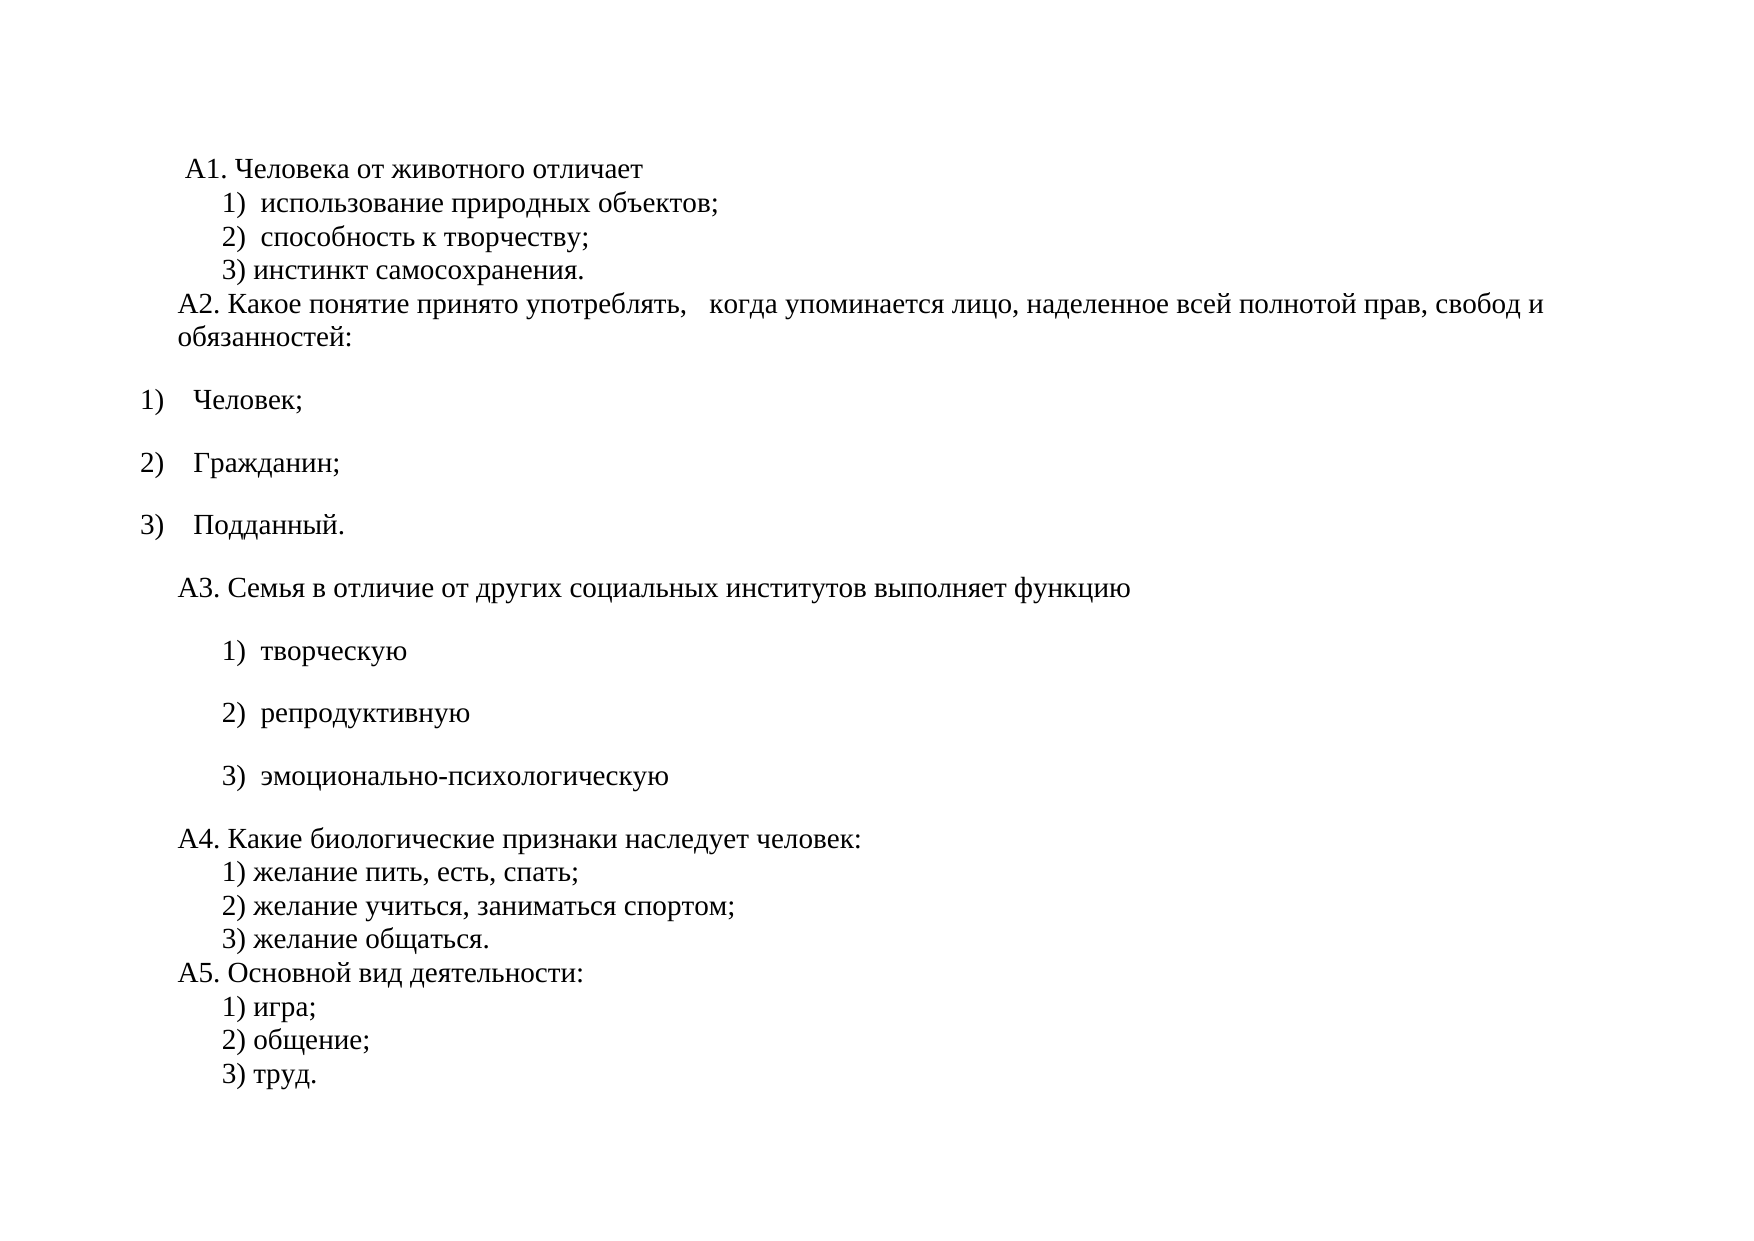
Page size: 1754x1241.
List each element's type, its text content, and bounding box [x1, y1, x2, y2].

text 2) общение; [222, 1022, 1665, 1056]
text 3) желание общаться. [177, 922, 1665, 955]
text А1. Человека от животного отличает [177, 152, 1665, 185]
text 2) желание учиться, заниматься спортом; [177, 888, 1665, 922]
text 1) использование природных объектов; [177, 185, 1665, 219]
text 1) творческую [222, 633, 1665, 666]
text 1) игра; [222, 989, 1665, 1022]
text 1) Человек; [140, 382, 1665, 416]
text 3) Подданный. [140, 507, 1665, 541]
text 3) эмоционально-психологическую [222, 758, 1665, 792]
text 2) способность к творчеству; [177, 219, 1665, 252]
text А3. Семья в отличие от других социальных институтов выполняет функцию [177, 570, 1665, 604]
text 3) труд. [222, 1056, 1665, 1089]
text А5. Основной вид деятельности: [177, 955, 1665, 989]
text А2. Какое понятие принято употреблять, когда упоминается лицо, наделенное всей полнотой прав, свобод и обязанностей: [177, 286, 1665, 353]
text 2) репродуктивную [222, 696, 1665, 729]
text 3) инстинкт самосохранения. [177, 252, 1665, 286]
text А4. Какие биологические признаки наследует человек: [177, 821, 1665, 854]
text 1) желание пить, есть, спать; [177, 854, 1665, 888]
text 2) Гражданин; [140, 445, 1665, 478]
